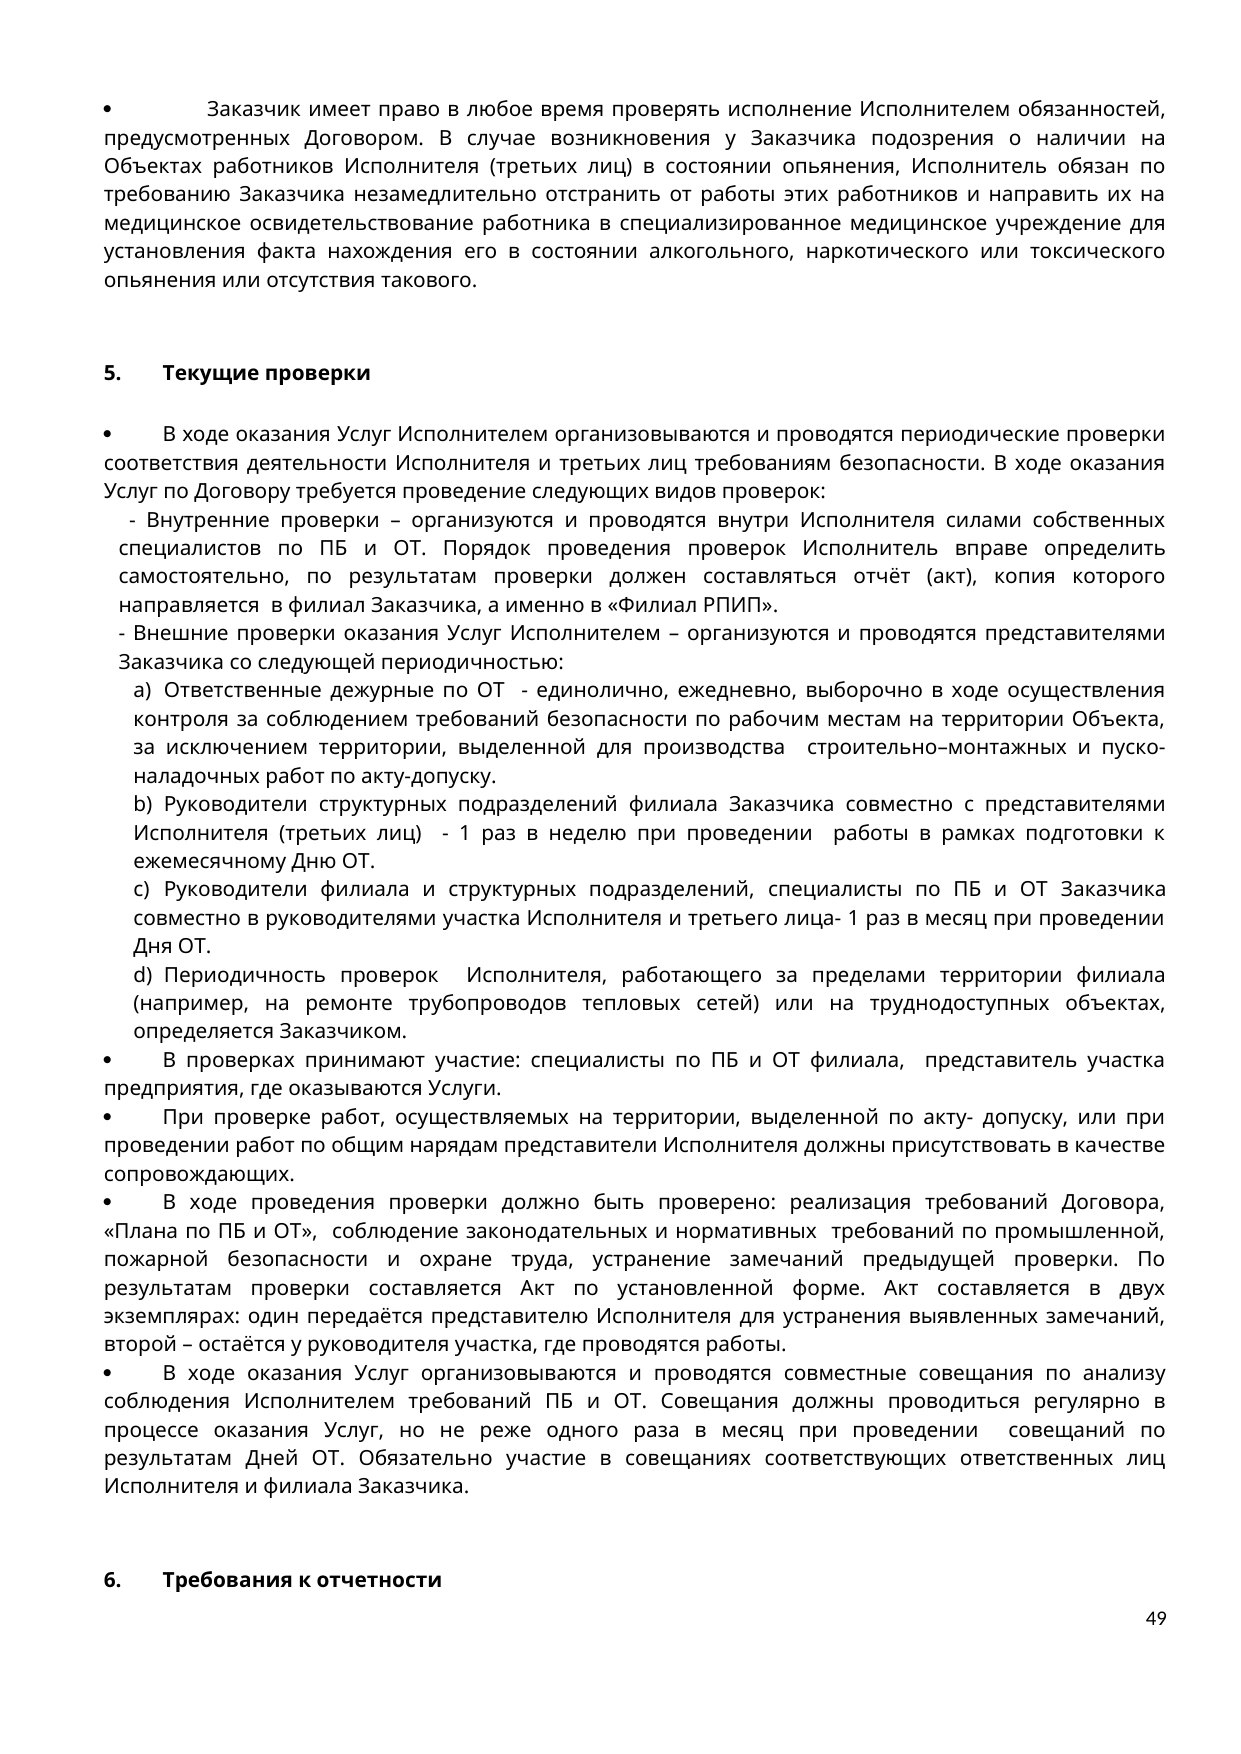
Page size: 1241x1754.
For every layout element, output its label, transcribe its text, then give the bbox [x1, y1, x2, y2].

list Руководители структурных подразделений филиала Заказчика совместно с представителями Исполнителя (третьих лиц) - 1 раз в неделю при проведении работы в рамках подготовки к ежемесячному Дню ОТ. [133, 789, 1167, 874]
list В ходе оказания Услуг Исполнителем организовываются и проводятся периодические проверки соответствия деятельности Исполнителя и третьих лиц требованиям безопасности. В ходе оказания Услуг по Договору требуется проведение следующих видов проверок: [103, 419, 1167, 505]
list Заказчик имеет право в любое время проверять исполнение Исполнителем обязанностей, предусмотренных Договором. В случае возникновения у Заказчика подозрения о наличии на Объектах работников Исполнителя (третьих лиц) в состоянии опьянения, Исполнитель обязан по требованию Заказчика незамедлительно отстранить от работы этих работников и направить их на медицинское освидетельствование работника в специализированное медицинское учреждение для установления факта нахождения его в состоянии алкогольного, наркотического или токсического опьянения или отсутствия такового. [103, 94, 1167, 293]
list Ответственные дежурные по ОТ - единолично, ежедневно, выборочно в ходе осуществления контроля за соблюдением требований безопасности по рабочим местам на территории Объекта, за исключением территории, выделенной для производства строительно–монтажных и пуско-наладочных работ по акту-допуску. [133, 675, 1167, 789]
list В проверках принимают участие: специалисты по ПБ и ОТ филиала, представитель участка предприятия, где оказываются Услуги. [103, 1045, 1167, 1102]
list Периодичность проверок Исполнителя, работающего за пределами территории филиала (например, на ремонте трубопроводов тепловых сетей) или на труднодоступных объектах, определяется Заказчиком. [133, 960, 1167, 1045]
list При проверке работ, осуществляемых на территории, выделенной по акту- допуску, или при проведении работ по общим нарядам представители Исполнителя должны присутствовать в качестве сопровождающих. [103, 1102, 1167, 1187]
text - Внешние проверки оказания Услуг Исполнителем – организуются и проводятся представителями Заказчика со следующей периодичностью: [118, 618, 1167, 675]
list Требования к отчетности [103, 1565, 1167, 1594]
list В ходе оказания Услуг организовываются и проводятся совместные совещания по анализу соблюдения Исполнителем требований ПБ и ОТ. Совещания должны проводиться регулярно в процессе оказания Услуг, но не реже одного раза в месяц при проведении совещаний по результатам Дней ОТ. Обязательно участие в совещаниях соответствующих ответственных лиц Исполнителя и филиала Заказчика. [103, 1358, 1167, 1500]
list Руководители филиала и структурных подразделений, специалисты по ПБ и ОТ Заказчика совместно в руководителями участка Исполнителя и третьего лица- 1 раз в месяц при проведении Дня ОТ. [133, 874, 1167, 960]
list В ходе проведения проверки должно быть проверено: реализация требований Договора, «Плана по ПБ и ОТ», соблюдение законодательных и нормативных требований по промышленной, пожарной безопасности и охране труда, устранение замечаний предыдущей проверки. По результатам проверки составляется Акт по установленной форме. Акт составляется в двух экземплярах: один передаётся представителю Исполнителя для устранения выявленных замечаний, второй – остаётся у руководителя участка, где проводятся работы. [103, 1187, 1167, 1358]
text - Внутренние проверки – организуются и проводятся внутри Исполнителя силами собственных специалистов по ПБ и ОТ. Порядок проведения проверок Исполнитель вправе определить самостоятельно, по результатам проверки должен составляться отчёт (акт), копия которого направляется в филиал Заказчика, а именно в «Филиал РПИП». [118, 505, 1167, 618]
list Текущие проверки [103, 358, 1167, 387]
